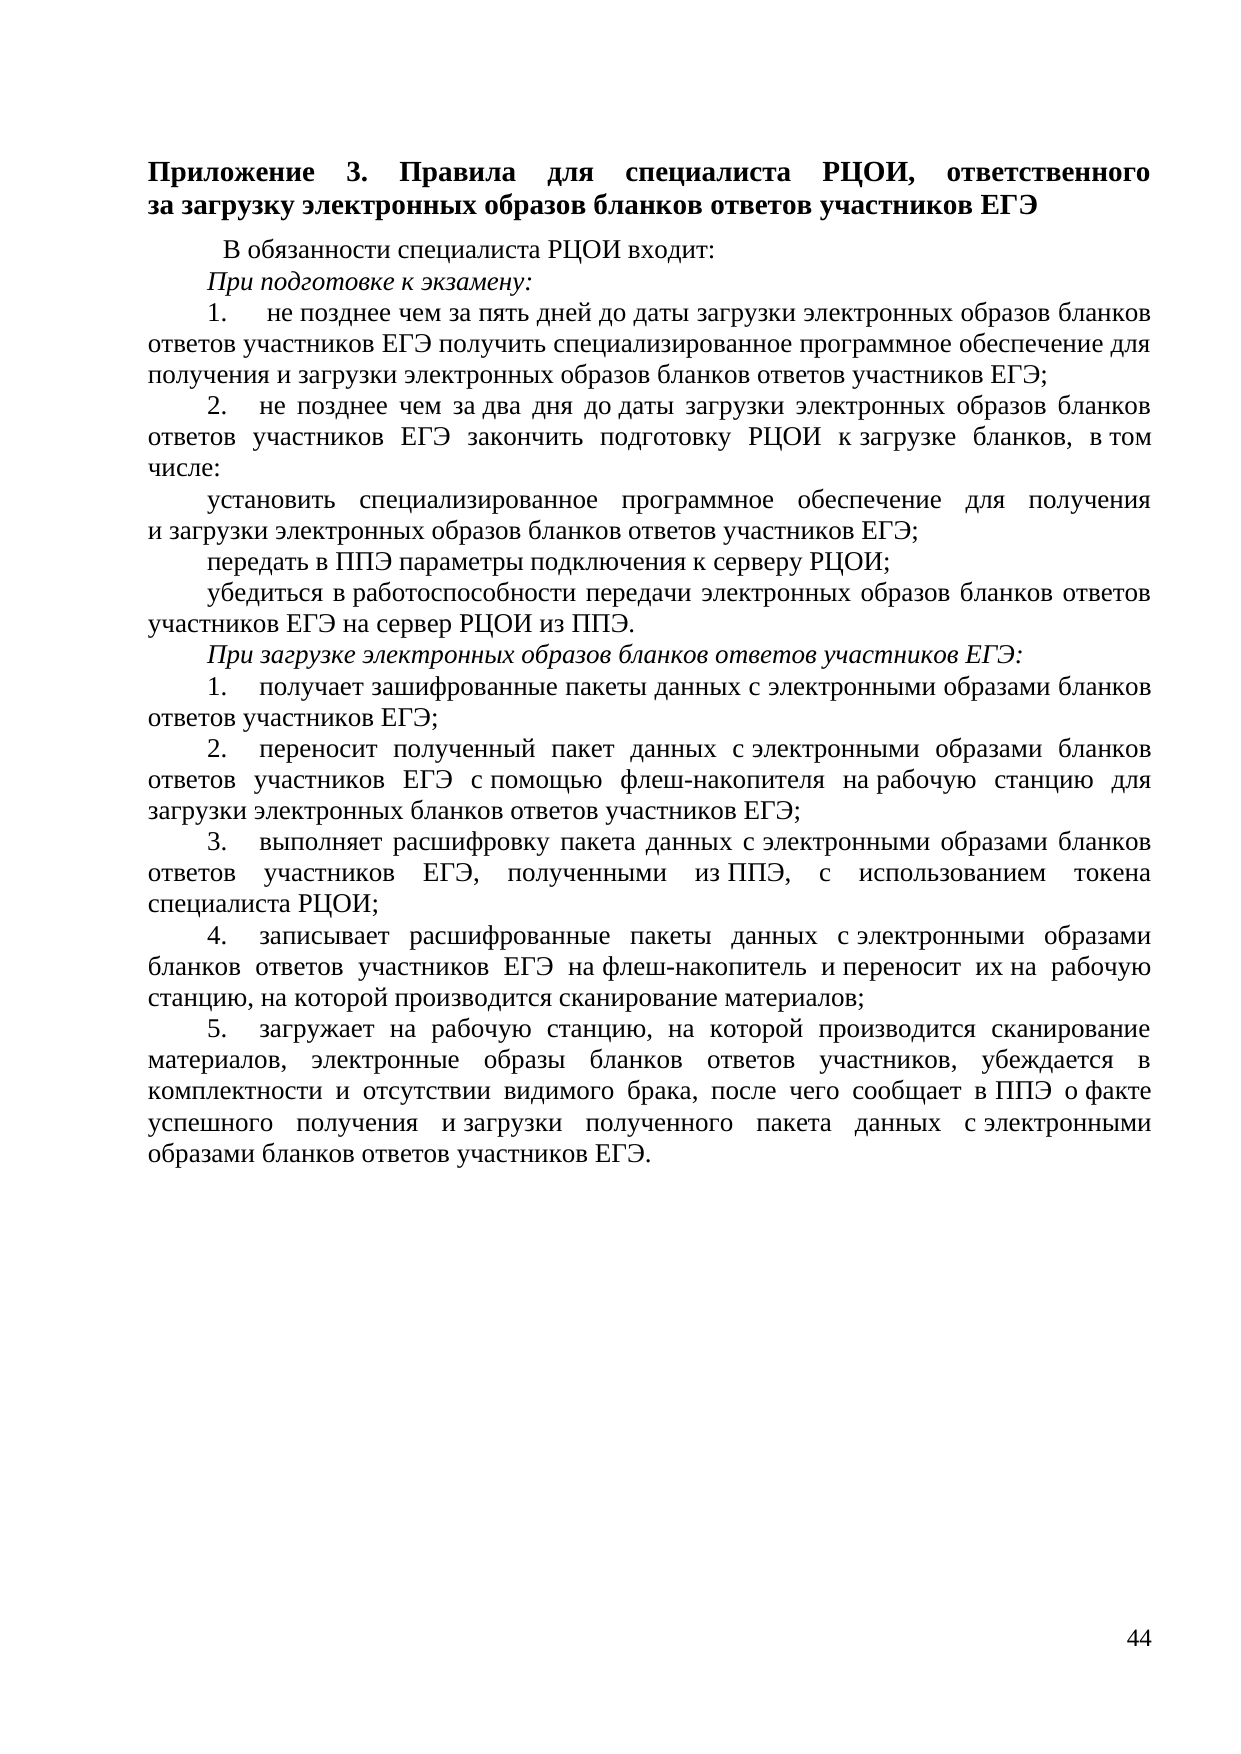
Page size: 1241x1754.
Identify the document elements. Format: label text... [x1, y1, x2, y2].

text установить специализированное программное обеспечение для получения и загрузки электронных образов бланков ответов участников ЕГЭ; [148, 483, 1152, 545]
list не позднее чем за два дня до даты загрузки электронных образов бланков ответов участников ЕГЭ закончить подготовку РЦОИ к загрузке бланков, в том числе: [148, 389, 1152, 483]
list загружает на рабочую станцию, на которой производится сканирование материалов, электронные образы бланков ответов участников, убеждается в комплектности и отсутствии видимого брака, после чего сообщает в ППЭ о факте успешного получения и загрузки полученного пакета данных с электронными образами бланков ответов участников ЕГЭ. [148, 1012, 1152, 1168]
list получает зашифрованные пакеты данных с электронными образами бланков ответов участников ЕГЭ; [148, 669, 1152, 732]
text При подготовке к экзамену: [142, 265, 1152, 296]
text При загрузке электронных образов бланков ответов участников ЕГЭ: [148, 638, 1152, 669]
list записывает расшифрованные пакеты данных с электронными образами бланков ответов участников ЕГЭ на флеш-накопитель и переносит их на рабочую станцию, на которой производится сканирование материалов; [148, 919, 1152, 1012]
list выполняет расшифровку пакета данных с электронными образами бланков ответов участников ЕГЭ, полученными из ППЭ, с использованием токена специалиста РЦОИ; [148, 825, 1152, 919]
subtitle Приложение 3. Правила для специалиста РЦОИ, ответственного за загрузку электронных образов бланков ответов участников ЕГЭ [148, 154, 1152, 221]
text В обязанности специалиста РЦОИ входит: [148, 233, 1152, 265]
list не позднее чем за пять дней до даты загрузки электронных образов бланков ответов участников ЕГЭ получить специализированное программное обеспечение для получения и загрузки электронных образов бланков ответов участников ЕГЭ; [148, 296, 1152, 389]
text убедиться в работоспособности передачи электронных образов бланков ответов участников ЕГЭ на сервер РЦОИ из ППЭ. [148, 576, 1152, 638]
text передать в ППЭ параметры подключения к серверу РЦОИ; [148, 545, 1152, 576]
list переносит полученный пакет данных с электронными образами бланков ответов участников ЕГЭ с помощью флеш-накопителя на рабочую станцию для загрузки электронных бланков ответов участников ЕГЭ; [148, 732, 1152, 825]
